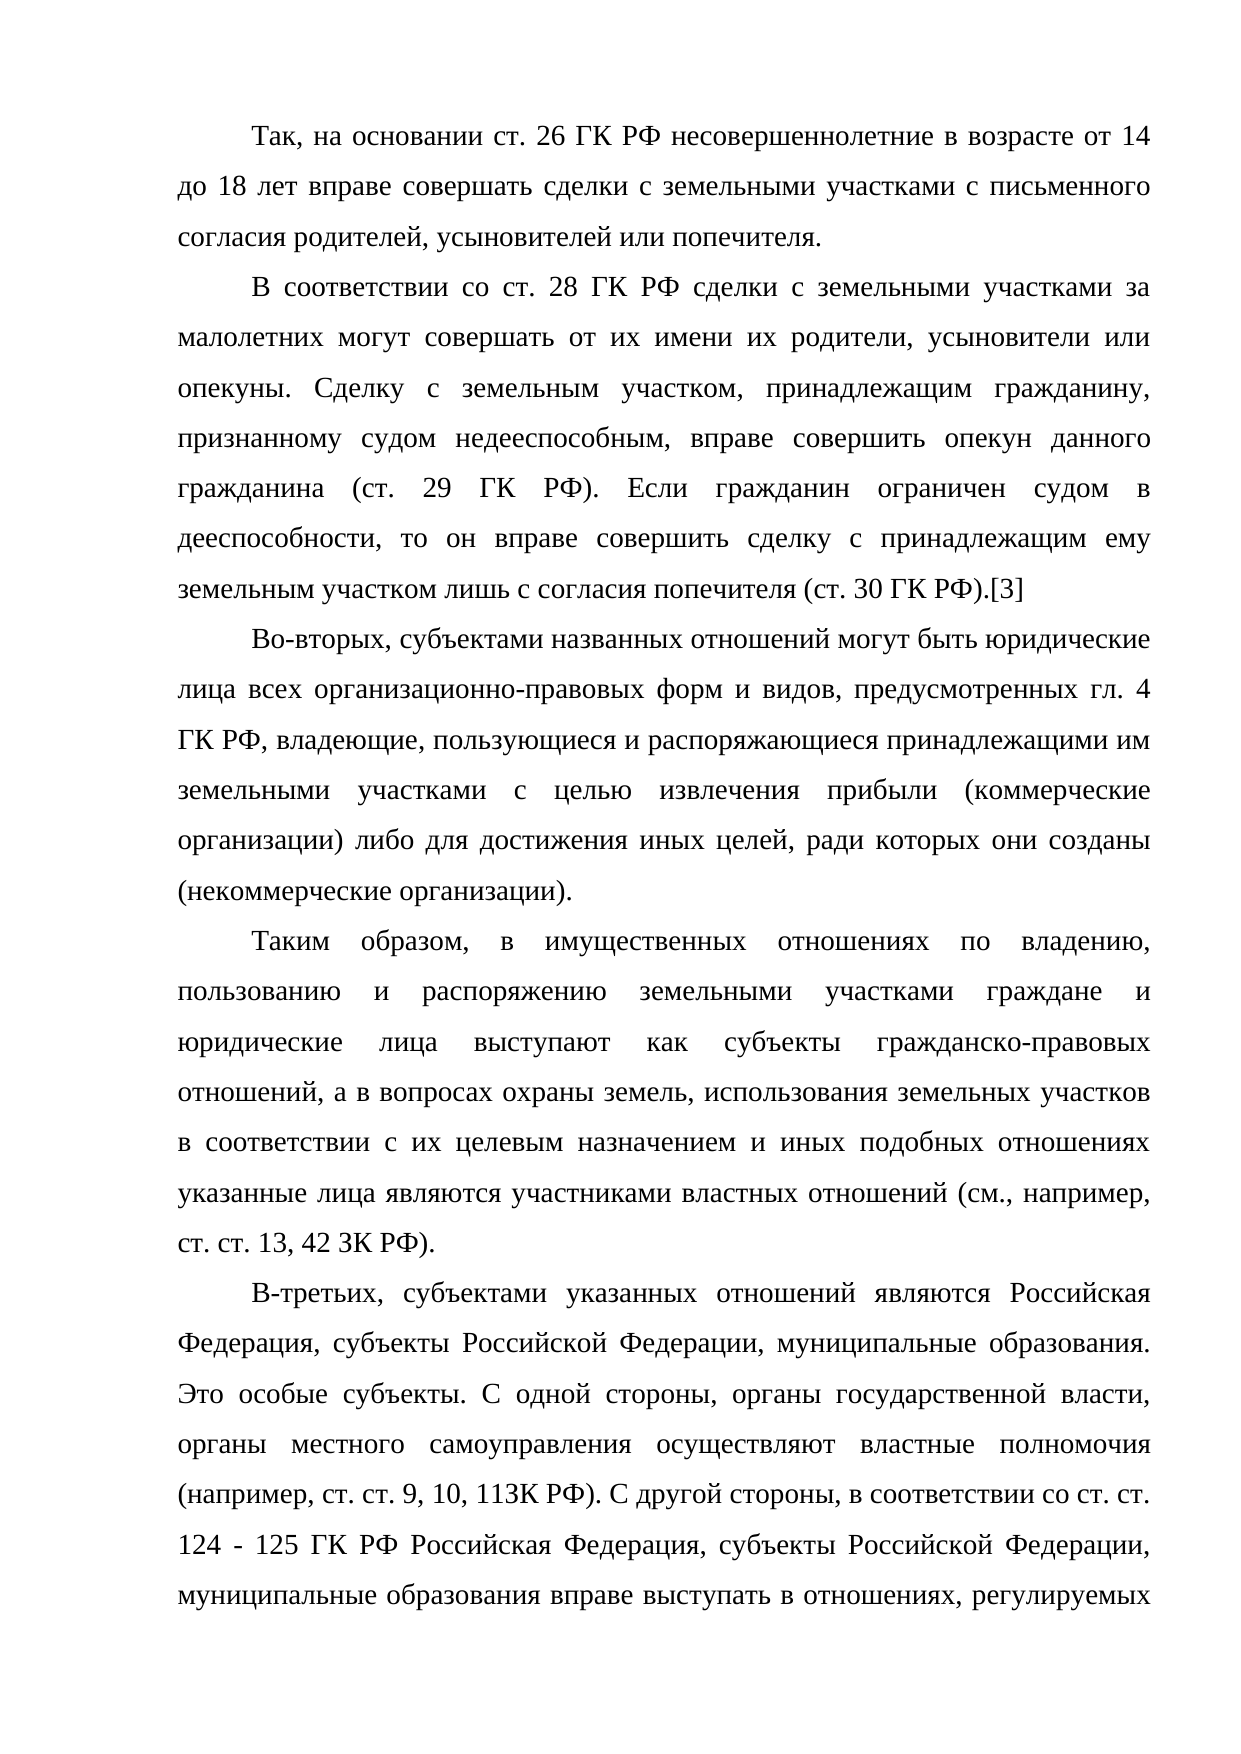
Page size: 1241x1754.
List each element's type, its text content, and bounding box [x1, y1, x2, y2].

text В соответствии со ст. 28 ГК РФ сделки с земельными участками за малолетних могут совершать от их имени их родители, усыновители или опекуны. Сделку с земельным участком, принадлежащим гражданину, признанному судом недееспособным, вправе совершить опекун данного гражданина (ст. 29 ГК РФ). Если гражданин ограничен судом в дееспособности, то он вправе совершить сделку с принадлежащим ему земельным участком лишь с согласия попечителя (ст. 30 ГК РФ).[3] [177, 269, 1152, 604]
text Таким образом, в имущественных отношениях по владению, пользованию и распоряжению земельными участками граждане и юридические лица выступают как субъекты гражданско-правовых отношений, а в вопросах охраны земель, использования земельных участков в соответствии с их целевым назначением и иных подобных отношениях указанные лица являются участниками властных отношений (см., например, ст. ст. 13, 42 ЗК РФ). [177, 923, 1152, 1258]
text Так, на основании ст. 26 ГК РФ несовершеннолетние в возрасте от 14 до 18 лет вправе совершать сделки с земельными участками с письменного согласия родителей, усыновителей или попечителя. [177, 118, 1152, 252]
text Во-вторых, субъектами названных отношений могут быть юридические лица всех организационно-правовых форм и видов, предусмотренных гл. 4 ГК РФ, владеющие, пользующиеся и распоряжающиеся принадлежащими им земельными участками с целью извлечения прибыли (коммерческие организации) либо для достижения иных целей, ради которых они созданы (некоммерческие организации). [177, 621, 1152, 906]
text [177, 1275, 1152, 1611]
